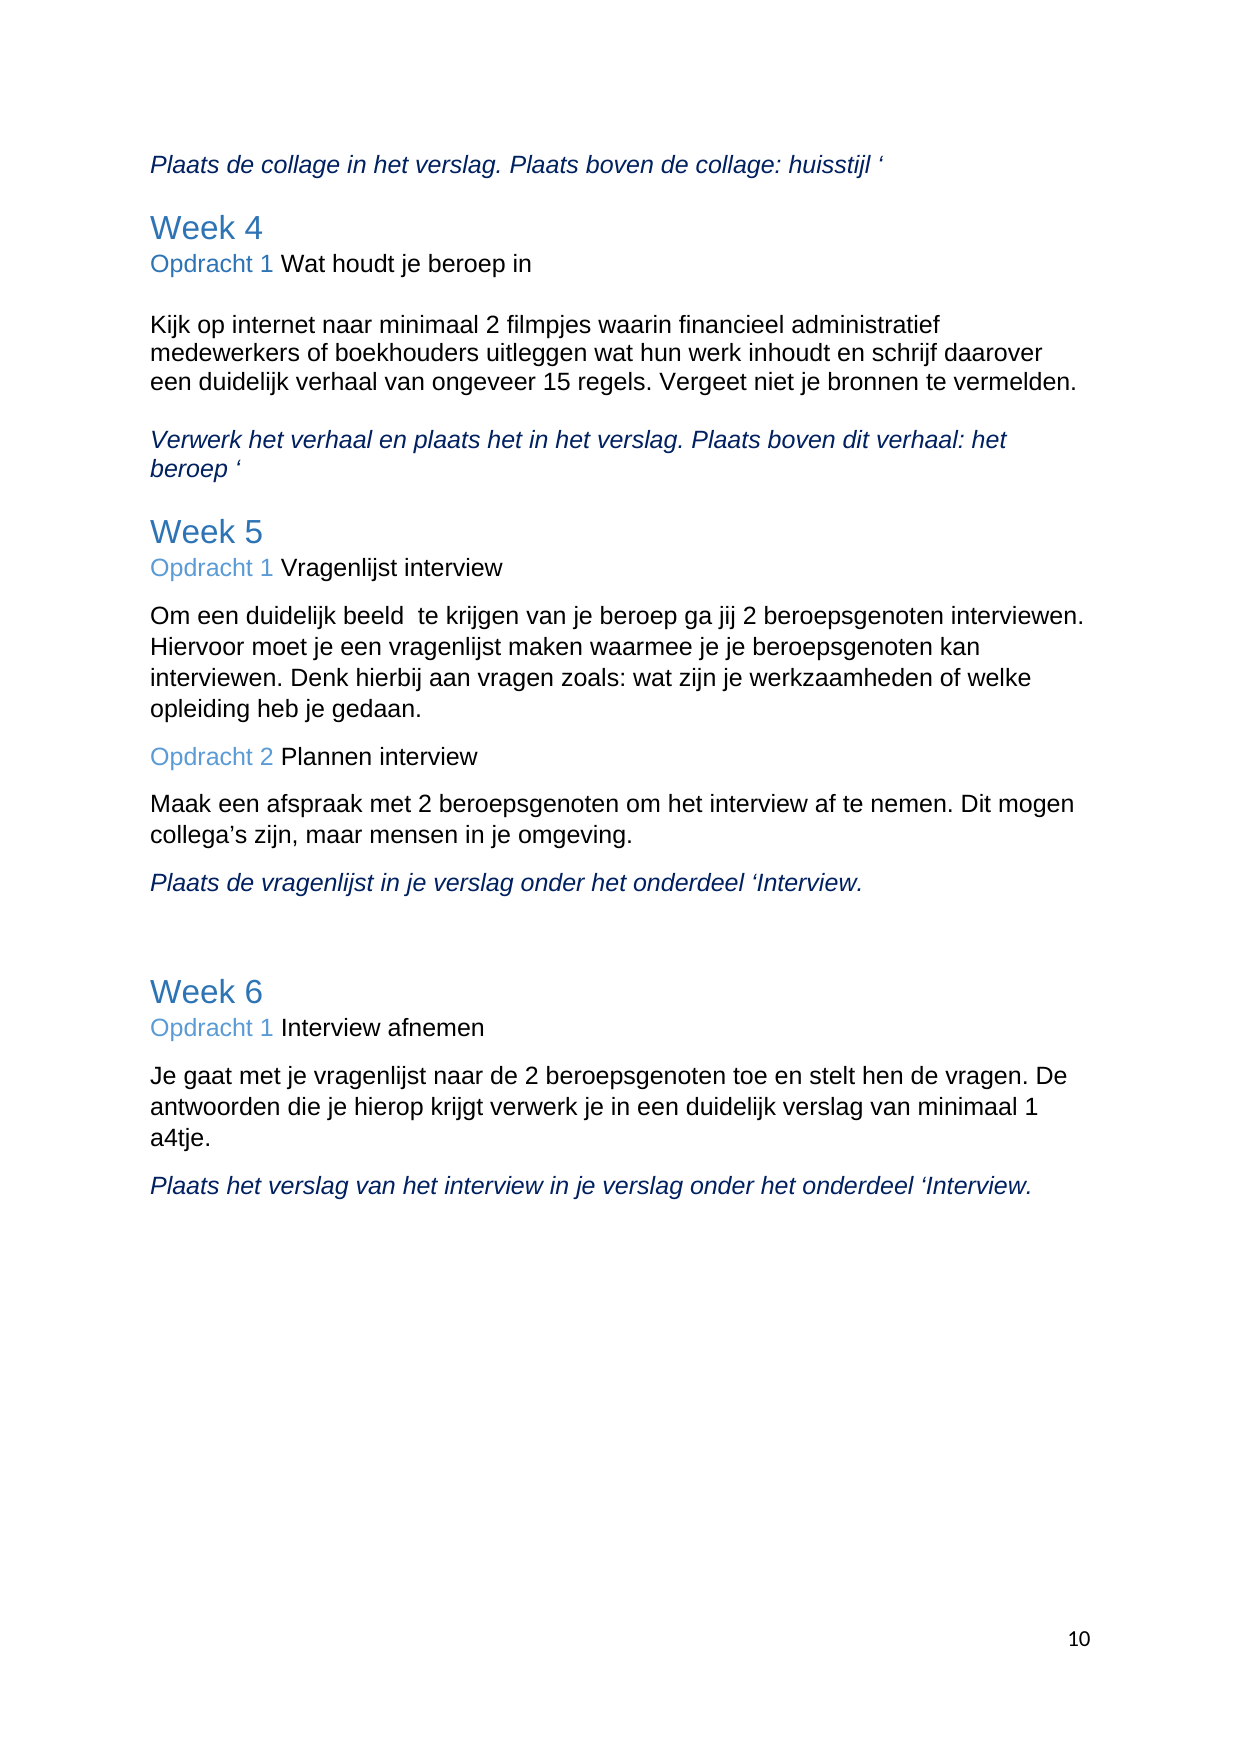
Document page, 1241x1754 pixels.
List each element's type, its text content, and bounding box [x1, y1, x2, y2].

text Opdracht 2 Plannen interview [150, 742, 1090, 770]
text Plaats het verslag van het interview in je verslag onder het onderdeel ‘Interview. [150, 1171, 1090, 1199]
text Plaats de vragenlijst in je verslag onder het onderdeel ‘Interview. [150, 868, 1090, 897]
subtitle Week 4 [150, 208, 1090, 246]
text Verwerk het verhaal en plaats het in het verslag. Plaats boven dit verhaal: het beroep ‘ [150, 425, 1090, 482]
subtitle Week 6 [150, 972, 1090, 1010]
text Je gaat met je vragenlijst naar de 2 beroepsgenoten toe en stelt hen de vragen. De antwoorden die je hierop krijgt verwerk je in een duidelijk verslag van minimaal 1 a4tje. [150, 1061, 1090, 1152]
text Opdracht 1 Interview afnemen [150, 1013, 1090, 1042]
text Kijk op internet naar minimaal 2 filmpjes waarin financieel administratief medewerkers of boekhouders uitleggen wat hun werk inhoudt en schrijf daarover een duidelijk verhaal van ongeveer 15 regels. Vergeet niet je bronnen te vermelden. [150, 309, 1090, 396]
text Opdracht 1 Vragenlijst interview [150, 553, 1090, 582]
text Opdracht 1 Wat houdt je beroep in [150, 249, 1090, 278]
text Maak een afspraak met 2 beroepsgenoten om het interview af te nemen. Dit mogen collega’s zijn, maar mensen in je omgeving. [150, 789, 1090, 849]
subtitle Week 5 [150, 512, 1090, 550]
text Plaats de collage in het verslag. Plaats boven de collage: huisstijl ‘ [150, 150, 1090, 179]
text Om een duidelijk beeld te krijgen van je beroep ga jij 2 beroepsgenoten interviewen. Hiervoor moet je een vragenlijst maken waarmee je je beroepsgenoten kan interviewen. Denk hierbij aan vragen zoals: wat zijn je werkzaamheden of welke opleiding heb je gedaan. [150, 601, 1090, 723]
